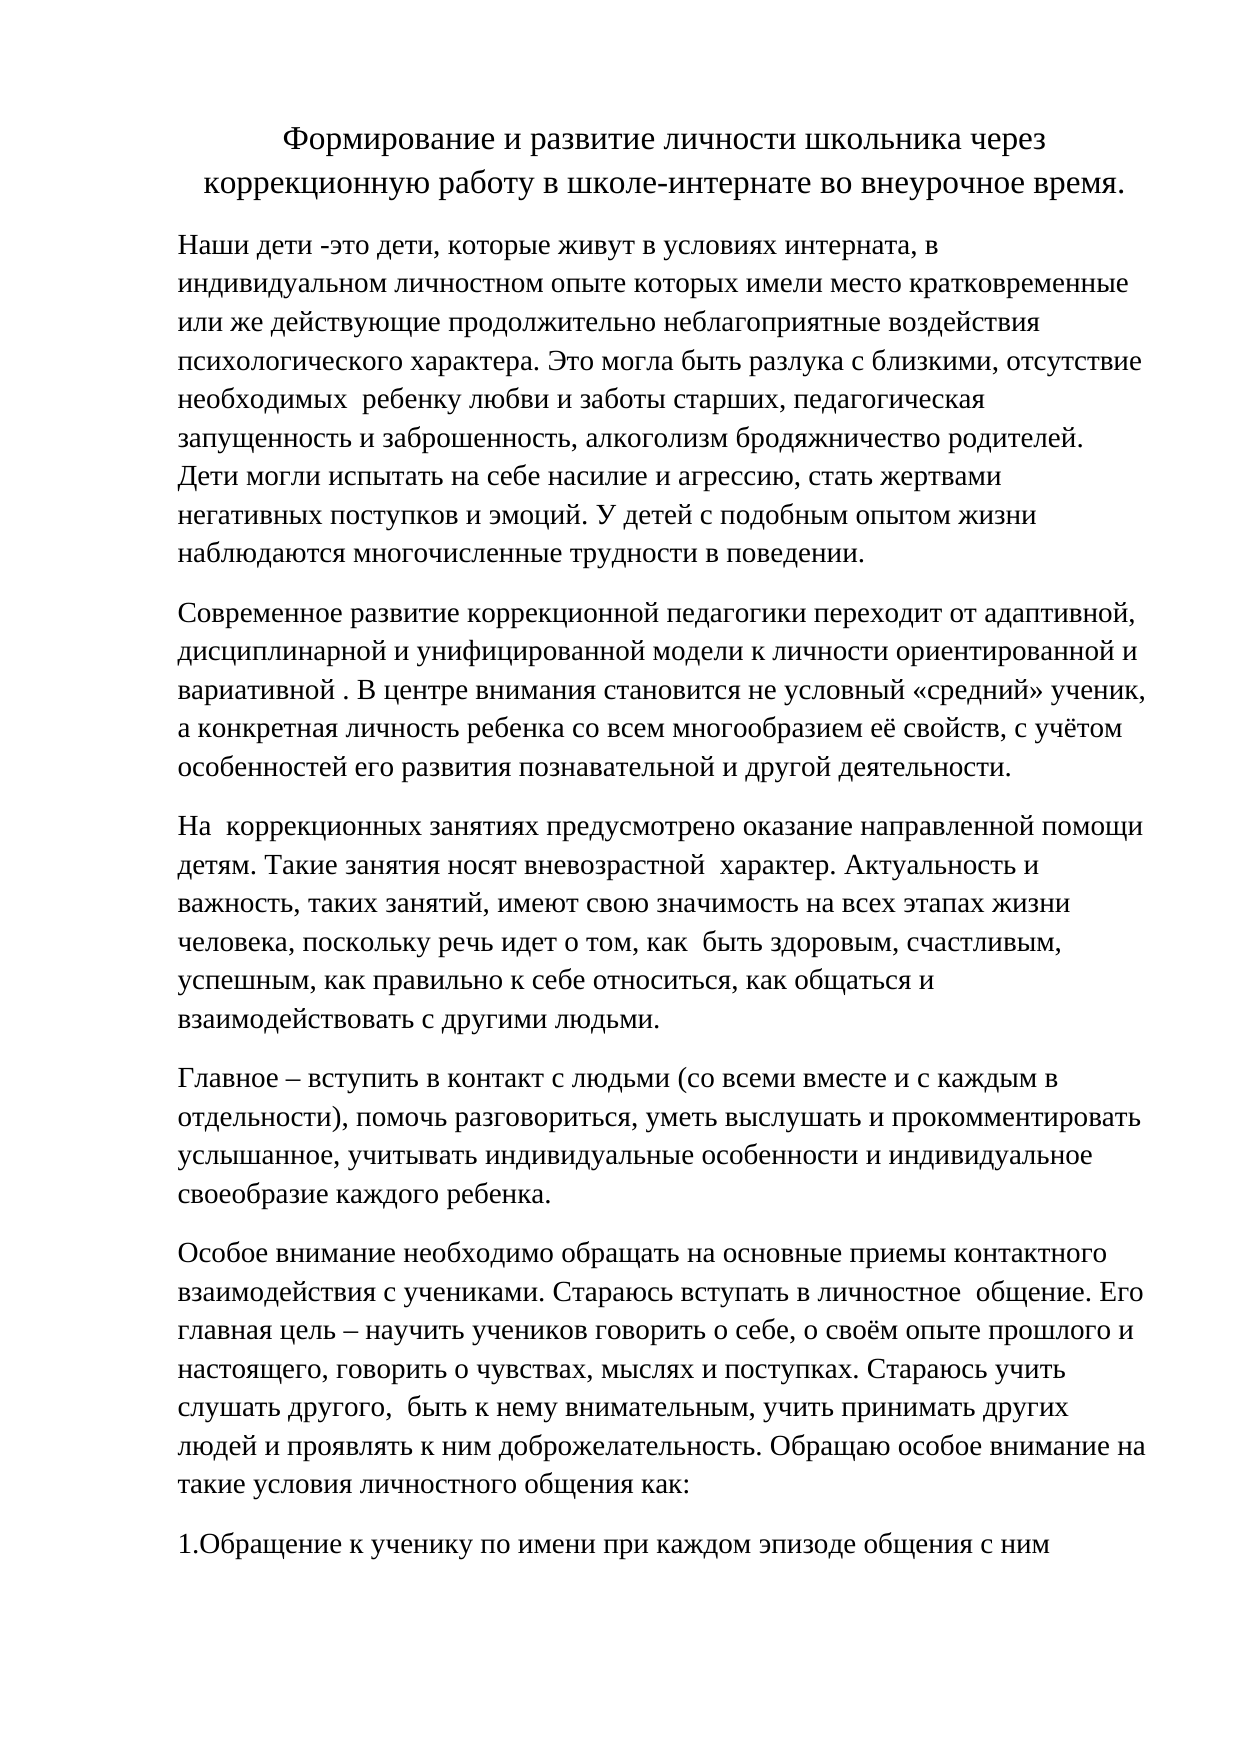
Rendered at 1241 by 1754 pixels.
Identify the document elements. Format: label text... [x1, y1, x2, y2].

text Особое внимание необходимо обращать на основные приемы контактного взаимодействия с учениками. Стараюсь вступать в личностное общение. Его главная цель – научить учеников говорить о себе, о своём опыте прошлого и настоящего, говорить о чувствах, мыслях и поступках. Стараюсь учить слушать другого, быть к нему внимательным, учить принимать других людей и проявлять к ним доброжелательность. Обращаю особое внимание на такие условия личностного общения как: [177, 1235, 1152, 1500]
text Наши дети -это дети, которые живут в условиях интерната, в индивидуальном личностном опыте которых имели место кратковременные или же действующие продолжительно неблагоприятные воздействия психологического характера. Это могла быть разлука с близкими, отсутствие необходимых ребенку любви и заботы старших, педагогическая запущенность и заброшенность, алкоголизм бродяжничество родителей. Дети могли испытать на себе насилие и агрессию, стать жертвами негативных поступков и эмоций. У детей с подобным опытом жизни наблюдаются многочисленные трудности в поведении. [177, 227, 1152, 569]
text Формирование и развитие личности школьника через коррекционную работу в школе-интернате во внеурочное время. [177, 118, 1152, 201]
text 1.Обращение к ученику по имени при каждом эпизоде общения с ним [177, 1526, 1152, 1559]
text Современное развитие коррекционной педагогики переходит от адаптивной, дисциплинарной и унифицированной модели к личности ориентированной и вариативной . В центре внимания становится не условный «средний» ученик, а конкретная личность ребенка со всем многообразием её свойств, с учётом особенностей его развития познавательной и другой деятельности. [177, 595, 1152, 782]
text На коррекционных занятиях предусмотрено оказание направленной помощи детям. Такие занятия носят вневозрастной характер. Актуальность и важность, таких занятий, имеют свою значимость на всех этапах жизни человека, поскольку речь идет о том, как быть здоровым, счастливым, успешным, как правильно к себе относиться, как общаться и взаимодействовать с другими людьми. [177, 808, 1152, 1034]
text Главное – вступить в контакт с людьми (со всеми вместе и с каждым в отдельности), помочь разговориться, уметь выслушать и прокомментировать услышанное, учитывать индивидуальные особенности и индивидуальное своеобразие каждого ребенка. [177, 1060, 1152, 1209]
